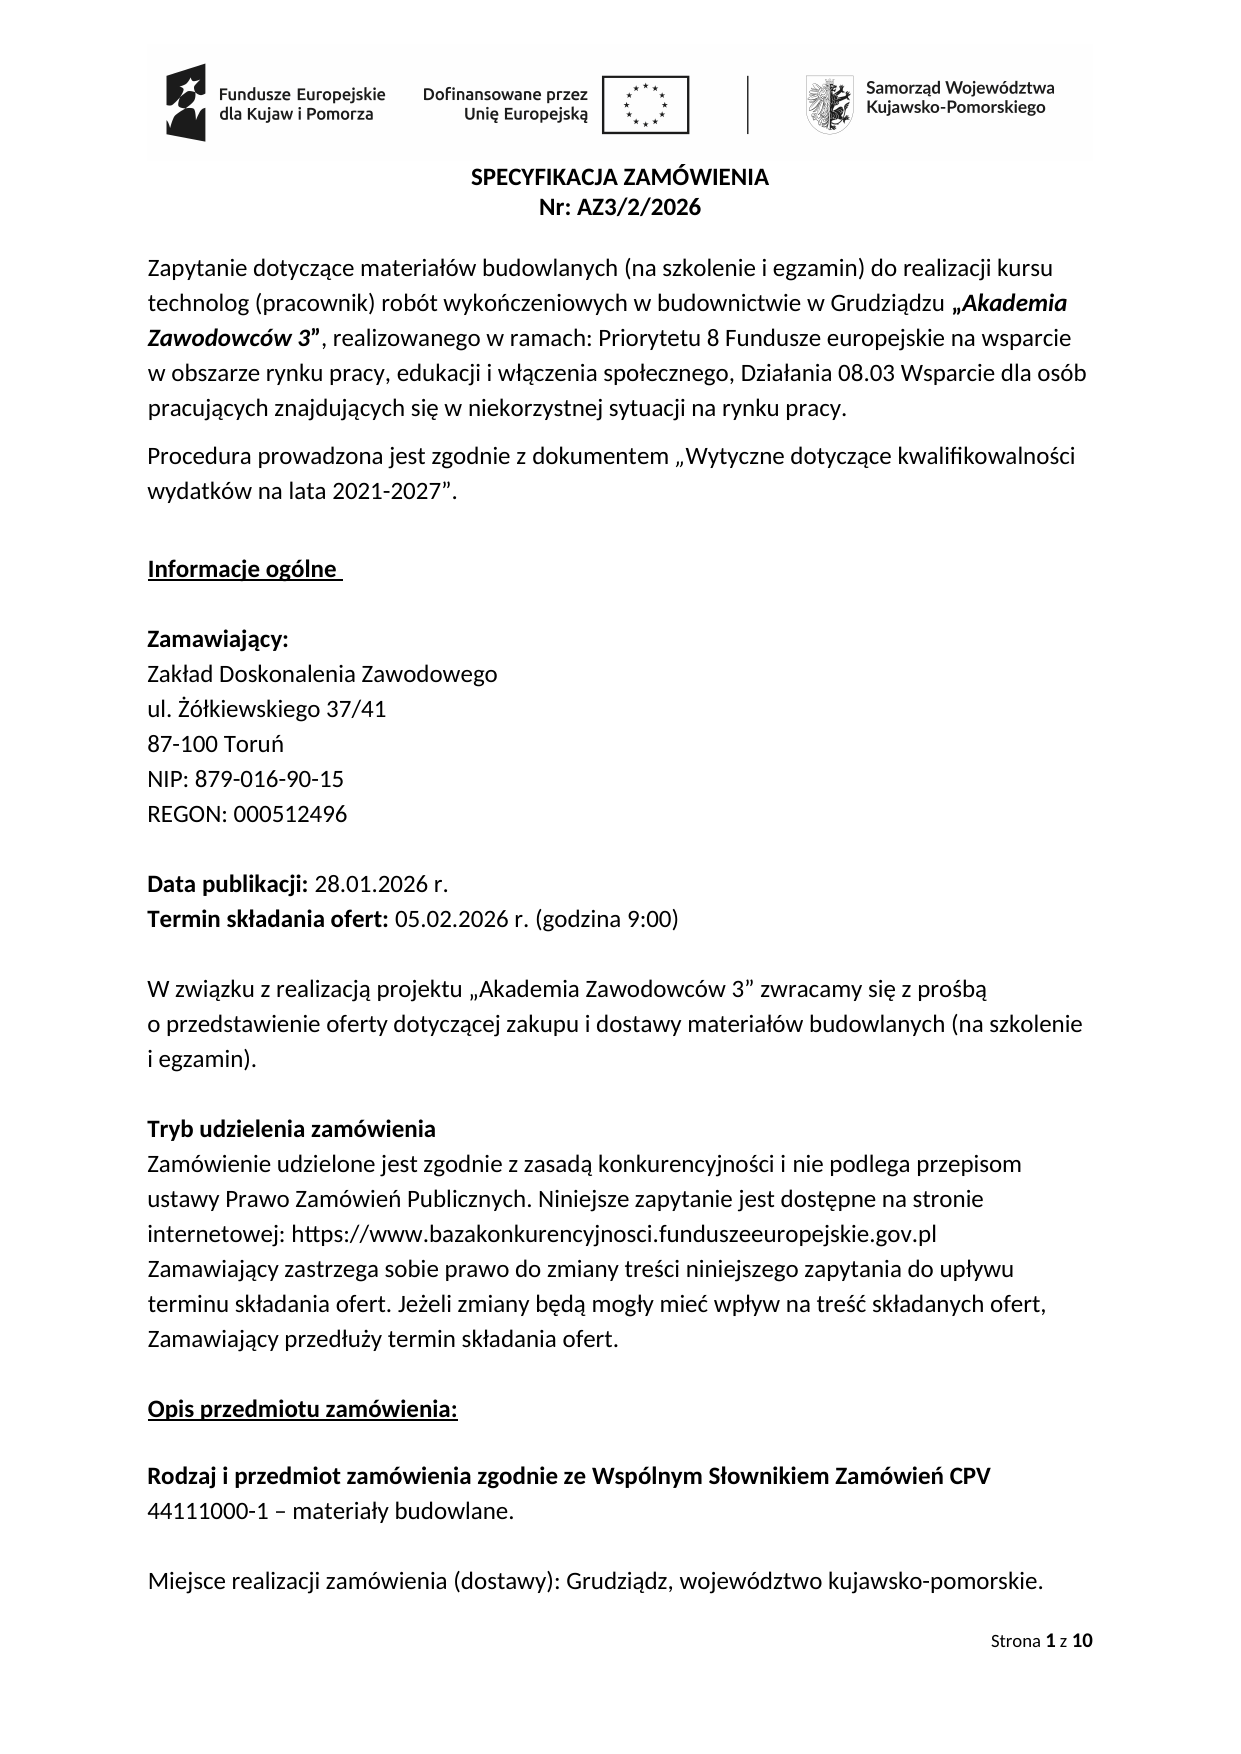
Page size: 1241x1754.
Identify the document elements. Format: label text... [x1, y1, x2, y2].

text Miejsce realizacji zamówienia (dostawy): Grudziądz, województwo kujawsko-pomorskie. [148, 1565, 1093, 1596]
subtitle Zapytanie dotyczące materiałów budowlanych (na szkolenie i egzamin) do realizacji kursu technolog (pracownik) robót wykończeniowych w budownictwie w Grudziądzu „Akademia Zawodowców 3”, realizowanego w ramach: Priorytetu 8 Fundusze europejskie na wsparcie w obszarze rynku pracy, edukacji i włączenia społecznego, Działania 08.03 Wsparcie dla osób pracujących znajdujących się w niekorzystnej sytuacji na rynku pracy. [148, 253, 1093, 423]
text Nr: AZ3/2/2026 [148, 192, 1093, 222]
text Termin składania ofert: 05.02.2026 r. (godzina 9:00) [147, 903, 1093, 934]
text REGON: 000512496 [147, 798, 1088, 829]
text 87-100 Toruń [147, 728, 1088, 759]
text Data publikacji: 28.01.2026 r. [147, 868, 1093, 899]
text Zakład Doskonalenia Zawodowego [147, 658, 1088, 689]
text SPECYFIKACJA ZAMÓWIENIA [148, 161, 1093, 192]
text NIP: 879-016-90-15 [147, 763, 1088, 794]
text Zamawiający zastrzega sobie prawo do zmiany treści niniejszego zapytania do upływu terminu składania ofert. Jeżeli zmiany będą mogły mieć wpływ na treść składanych ofert, Zamawiający przedłuży termin składania ofert. [148, 1253, 1088, 1354]
text Zamówienie udzielone jest zgodnie z zasadą konkurencyjności i nie podlega przepisom ustawy Prawo Zamówień Publicznych. Niniejsze zapytanie jest dostępne na stronie internetowej: https://www.bazakonkurencyjnosci.funduszeeuropejskie.gov.pl [147, 1148, 1088, 1249]
text 44111000-1 – materiały budowlane. [147, 1495, 953, 1526]
picture [147, 44, 1093, 161]
text Zamawiający: [147, 623, 1093, 654]
text Procedura prowadzona jest zgodnie z dokumentem „Wytyczne dotyczące kwalifikowalności wydatków na lata 2021-2027”. [147, 440, 1088, 506]
text Tryb udzielenia zamówienia [147, 1113, 1093, 1144]
text W związku z realizacją projektu „Akademia Zawodowców 3” zwracamy się z prośbą o przedstawienie oferty dotyczącej zakupu i dostawy materiałów budowlanych (na szkolenie i egzamin). [147, 973, 1088, 1074]
text Rodzaj i przedmiot zamówienia zgodnie ze Wspólnym Słownikiem Zamówień CPV [147, 1460, 1033, 1491]
subtitle Opis przedmiotu zamówienia: [148, 1393, 1093, 1424]
subtitle Informacje ogólne [148, 553, 1093, 584]
text ul. Żółkiewskiego 37/41 [147, 693, 1088, 724]
